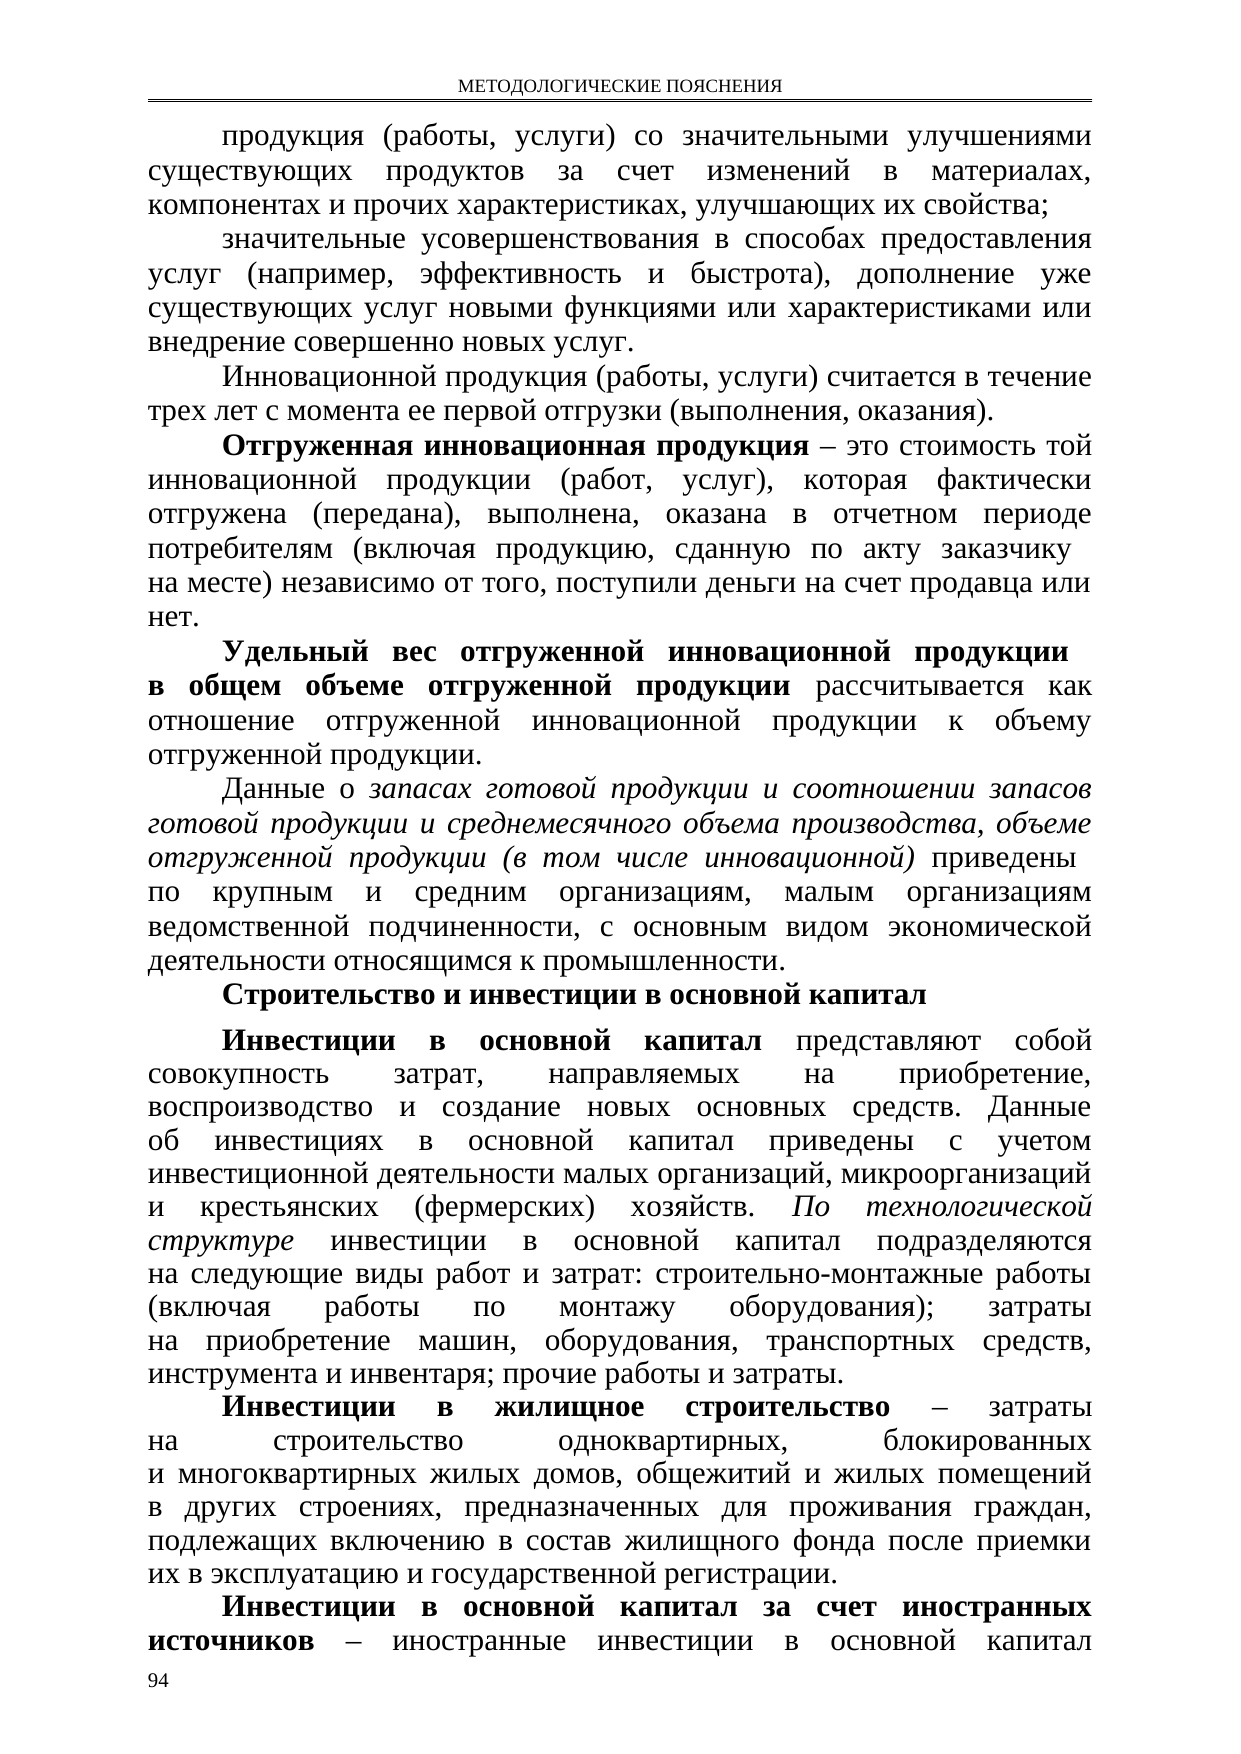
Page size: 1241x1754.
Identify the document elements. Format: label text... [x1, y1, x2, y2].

text значительные усовершенствования в способах предоставления услуг (например, эффективность и быстрота), дополнение уже существующих услуг новыми функциями или характеристиками или внедрение совершенно новых услуг. [148, 221, 1092, 359]
text Данные о запасах готовой продукции и соотношении запасов готовой продукции и среднемесячного объема производства, объеме отгруженной продукции (в том числе инновационной) приведены по крупным и средним организациям, малым организациям ведомственной подчиненности, с основным видом экономической деятельности относящимся к промышленности. [148, 771, 1092, 977]
text продукция (работы, услуги) со значительными улучшениями существующих продуктов за счет изменений в материалах, компонентах и прочих характеристиках, улучшающих их свойства; [148, 118, 1092, 221]
text Инвестиции в жилищное строительство – затраты на строительство одноквартирных, блокированных и многоквартирных жилых домов, общежитий и жилых помещений в других строениях, предназначенных для проживания граждан, подлежащих включению в состав жилищного фонда после приемки их в эксплуатацию и государственной регистрации. [148, 1390, 1092, 1590]
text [148, 1590, 1092, 1657]
text Инновационной продукция (работы, услуги) считается в течение трех лет с момента ее первой отгрузки (выполнения, оказания). [148, 359, 1092, 427]
text Строительство и инвестиции в основной капитал [148, 977, 1092, 1011]
text Удельный вес отгруженной инновационной продукции в общем объеме отгруженной продукции рассчитывается как отношение отгруженной инновационной продукции к объему отгруженной продукции. [148, 634, 1092, 771]
text Инвестиции в основной капитал представляют собой совокупность затрат, направляемых на приобретение, воспроизводство и создание новых основных средств. Данные об инвестициях в основной капитал приведены с учетом инвестиционной деятельности малых организаций, микроорганизаций и крестьянских (фермерских) хозяйств. По технологической структуре инвестиции в основной капитал подразделяются на следующие виды работ и затрат: строительно-монтажные работы (включая работы по монтажу оборудования); затраты на приобретение машин, оборудования, транспортных средств, инструмента и инвентаря; прочие работы и затраты. [148, 1023, 1092, 1390]
text Отгруженная инновационная продукция – это стоимость той инновационной продукции (работ, услуг), которая фактически отгружена (передана), выполнена, оказана в отчетном периоде потребителям (включая продукцию, сданную по акту заказчику на месте) независимо от того, поступили деньги на счет продавца или нет. [148, 427, 1092, 634]
